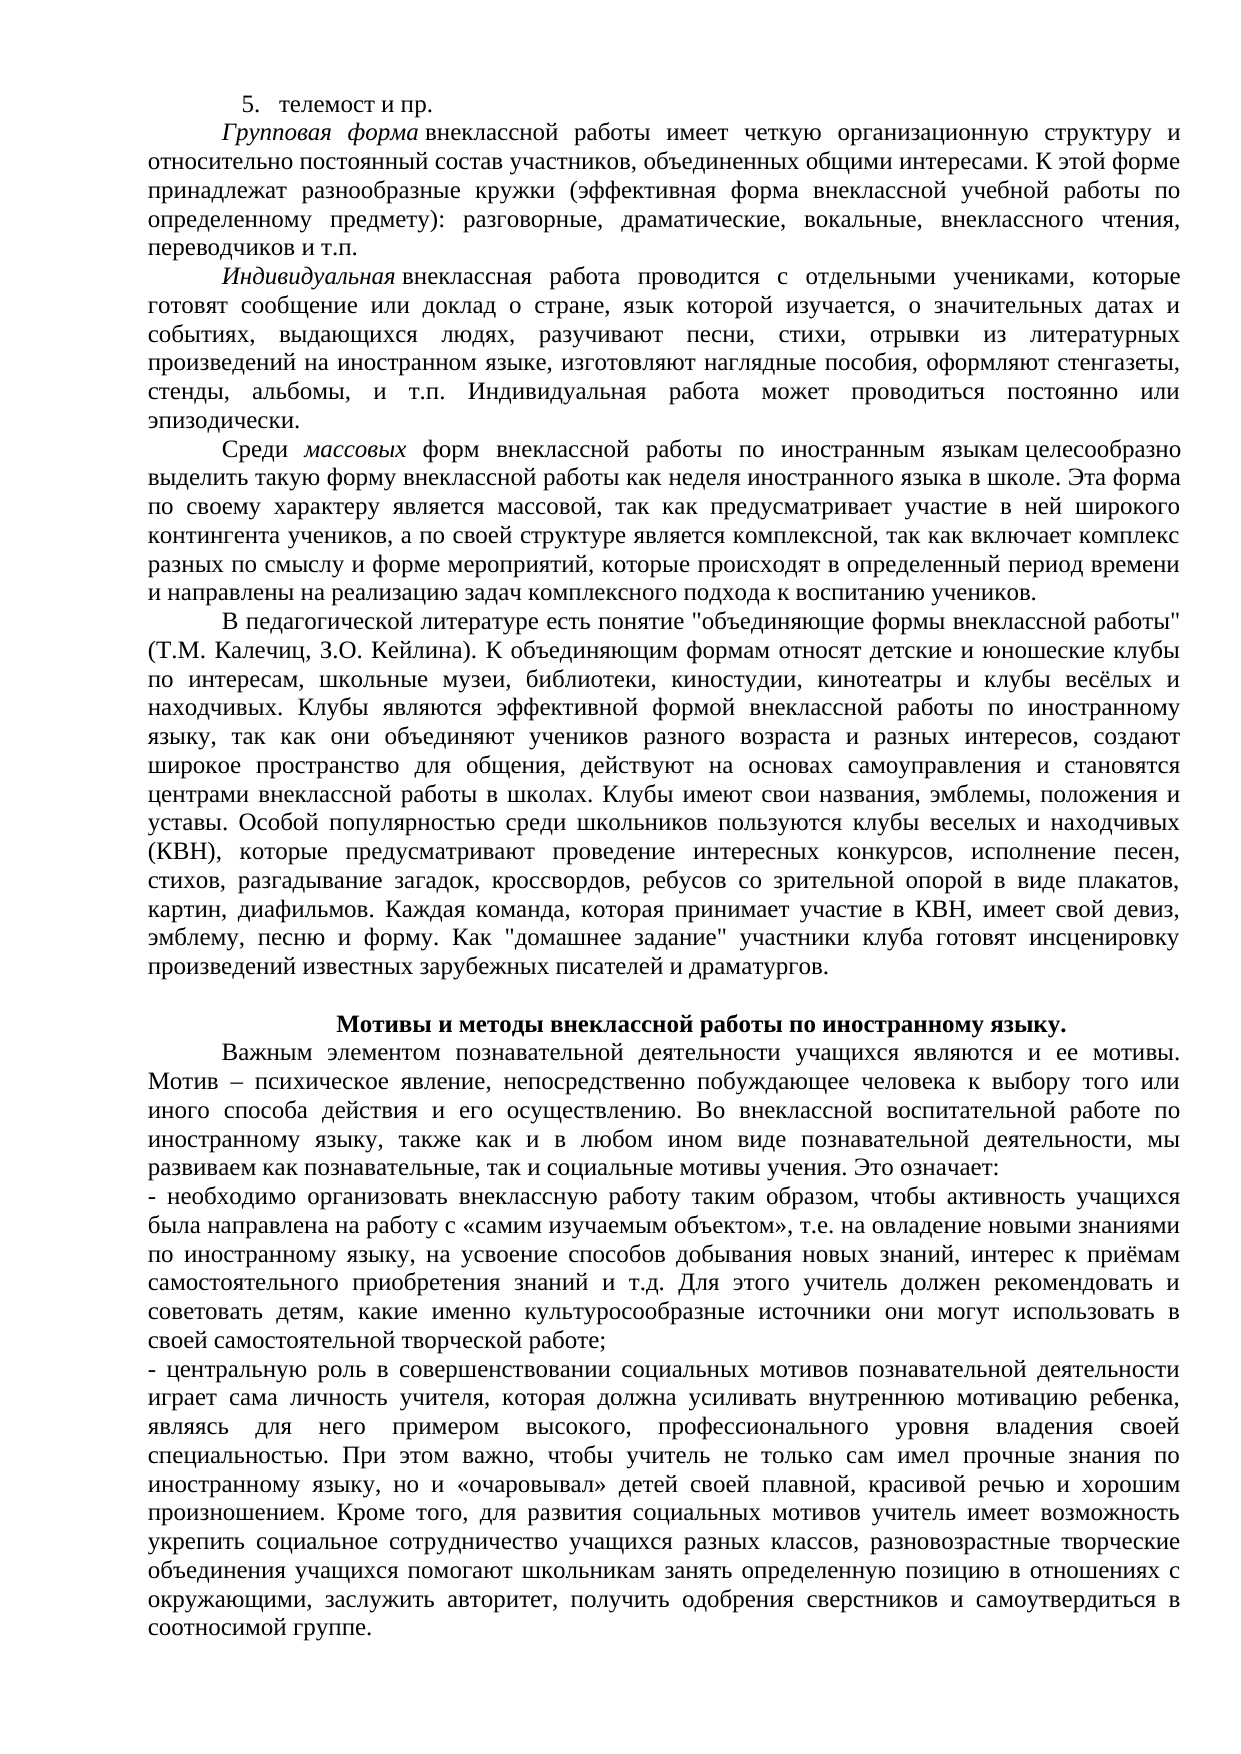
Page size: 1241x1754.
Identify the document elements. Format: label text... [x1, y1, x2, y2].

text В педагогической литературе есть понятие "объединяющие формы внеклассной работы" (Т.М. Калечиц, З.О. Кейлина). К объединяющим формам относят детские и юношеские клубы по интересам, школьные музеи, библиотеки, киностудии, кинотеатры и клубы весёлых и находчивых. Клубы являются эффективной формой внеклассной работы по иностранному языку, так как они объединяют учеников разного возраста и разных интересов, создают широкое пространство для общения, действуют на основах самоуправления и становятся центрами внеклассной работы в школах. Клубы имеют свои названия, эмблемы, положения и уставы. Особой популярностью среди школьников пользуются клубы веселых и находчивых (КВН), которые предусматривают проведение интересных конкурсов, исполнение песен, стихов, разгадывание загадок, кроссвордов, ребусов со зрительной опорой в виде плакатов, картин, диафильмов. Каждая команда, которая принимает участие в КВН, имеет свой девиз, эмблему, песню и форму. Как "домашнее задание" участники клуба готовят инсценировку произведений известных зарубежных писателей и драматургов. [148, 606, 1181, 980]
text Мотивы и методы внеклассной работы по иностранному языку. [148, 1009, 1181, 1037]
text Важным элементом познавательной деятельности учащихся являются и ее мотивы. Мотив – психическое явление, непосредственно побуждающее человека к выбору того или иного способа действия и его осуществлению. Во внеклассной воспитательной работе по иностранному языку, также как и в любом ином виде познавательной деятельности, мы развиваем как познавательные, так и социальные мотивы учения. Это означает: [148, 1037, 1181, 1181]
text Среди массовых форм внеклассной работы по иностранным языкам целесообразно выделить такую форму внеклассной работы как неделя иностранного языка в школе. Эта форма по своему характеру является массовой, так как предусматривает участие в ней широкого контингента учеников, а по своей структуре является комплексной, так как включает комплекс разных по смыслу и форме мероприятий, которые происходят в определенный период времени и направлены на реализацию задач комплексного подхода к воспитанию учеников. [148, 434, 1181, 606]
list телемост и пр. [241, 89, 1181, 117]
text - центральную роль в совершенствовании социальных мотивов познавательной деятельности играет сама личность учителя, которая должна усиливать внутреннюю мотивацию ребенка, являясь для него примером высокого, профессионального уровня владения своей специальностью. При этом важно, чтобы учитель не только сам имел прочные знания по иностранному языку, но и «очаровывал» детей своей плавной, красивой речью и хорошим произношением. Кроме того, для развития социальных мотивов учитель имеет возможность укрепить социальное сотрудничество учащихся разных классов, разновозрастные творческие объединения учащихся помогают школьникам занять определенную позицию в отношениях с окружающими, заслужить авторитет, получить одобрения сверстников и самоутвердиться в соотносимой группе. [148, 1354, 1181, 1641]
text Индивидуальная внеклассная работа проводится с отдельными учениками, которые готовят сообщение или доклад о стране, язык которой изучается, о значительных датах и событиях, выдающихся людях, разучивают песни, стихи, отрывки из литературных произведений на иностранном языке, изготовляют наглядные пособия, оформляют стенгазеты, стенды, альбомы, и т.п. Индивидуальная работа может проводиться постоянно или эпизодически. [148, 261, 1181, 434]
text - необходимо организовать внеклассную работу таким образом, чтобы активность учащихся была направлена на работу с «самим изучаемым объектом», т.е. на овладение новыми знаниями по иностранному языку, на усвоение способов добывания новых знаний, интерес к приёмам самостоятельного приобретения знаний и т.д. Для этого учитель должен рекомендовать и советовать детям, какие именно культуросообразные источники они могут использовать в своей самостоятельной творческой работе; [148, 1181, 1181, 1354]
text Групповая форма внеклассной работы имеет четкую организационную структуру и относительно постоянный состав участников, объединенных общими интересами. К этой форме принадлежат разнообразные кружки (эффективная форма внеклассной учебной работы по определенному предмету): разговорные, драматические, вокальные, внеклассного чтения, переводчиков и т.п. [148, 117, 1181, 261]
